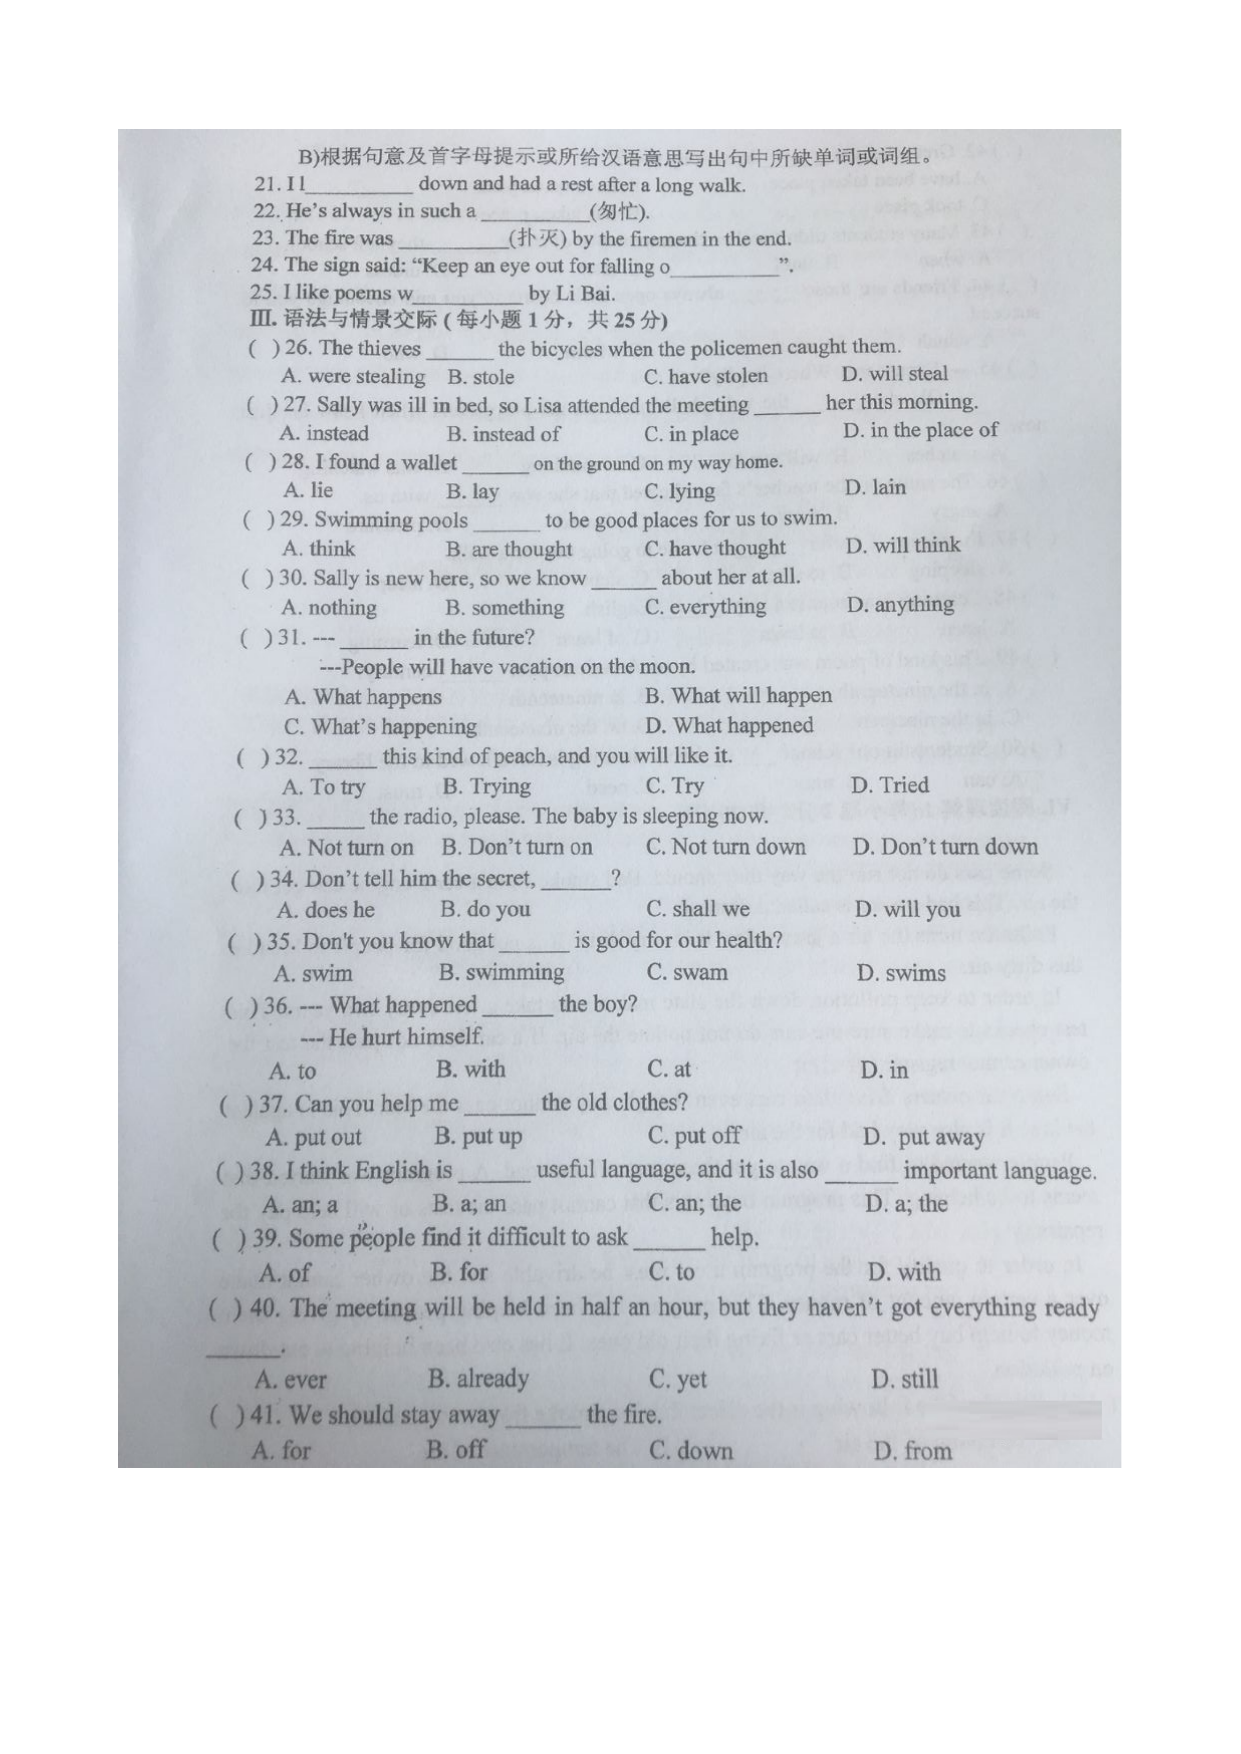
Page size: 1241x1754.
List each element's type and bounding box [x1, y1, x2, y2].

picture [118, 129, 1122, 1468]
